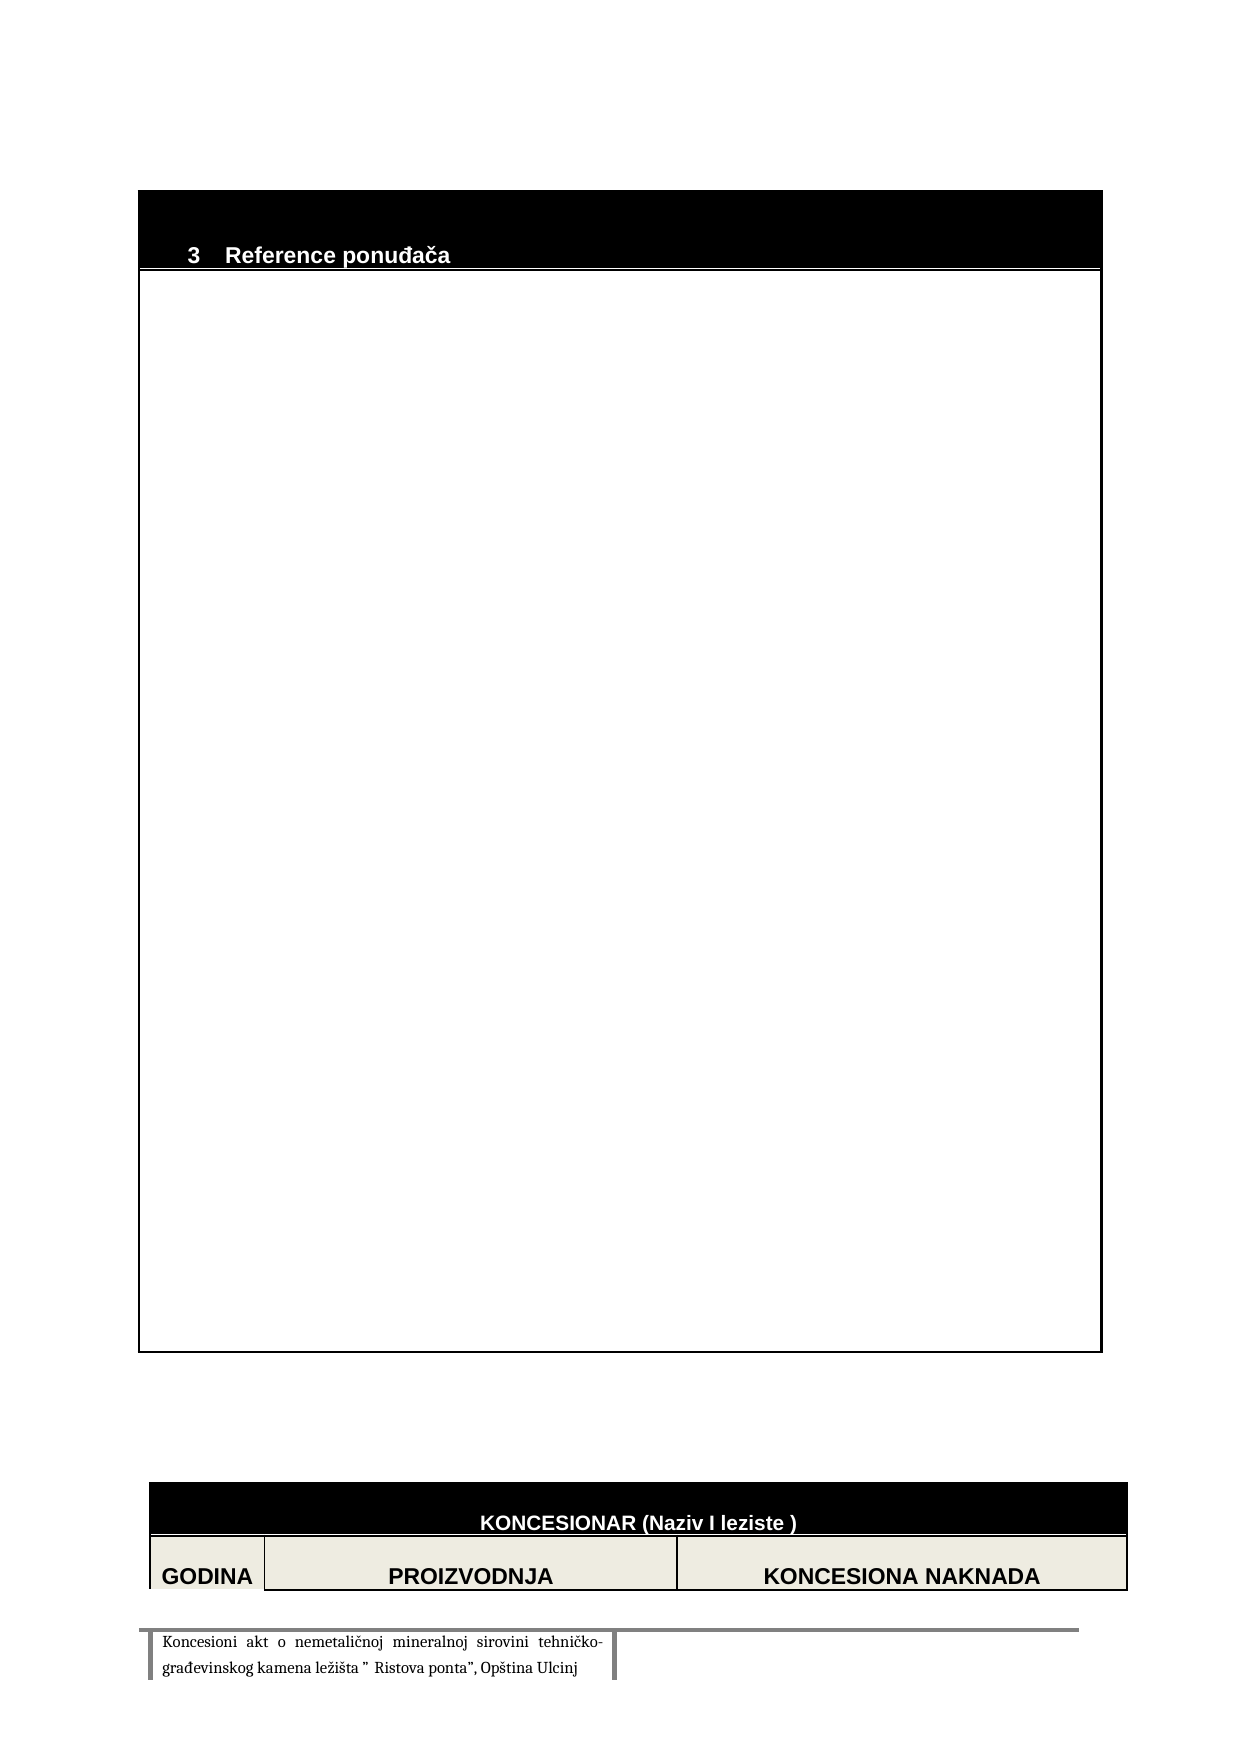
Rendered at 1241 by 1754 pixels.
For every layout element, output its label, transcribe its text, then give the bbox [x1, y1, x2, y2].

table_cell PROIZVODNJA [265, 1537, 676, 1589]
table_cell [140, 271, 1100, 1351]
table_header KONCESIONAR (Naziv I leziste ) [151, 1484, 1126, 1534]
table_cell GODINA [151, 1537, 264, 1589]
table_header Reference ponuđača [140, 192, 1100, 268]
table_cell KONCESIONA NAKNADA [678, 1537, 1126, 1589]
